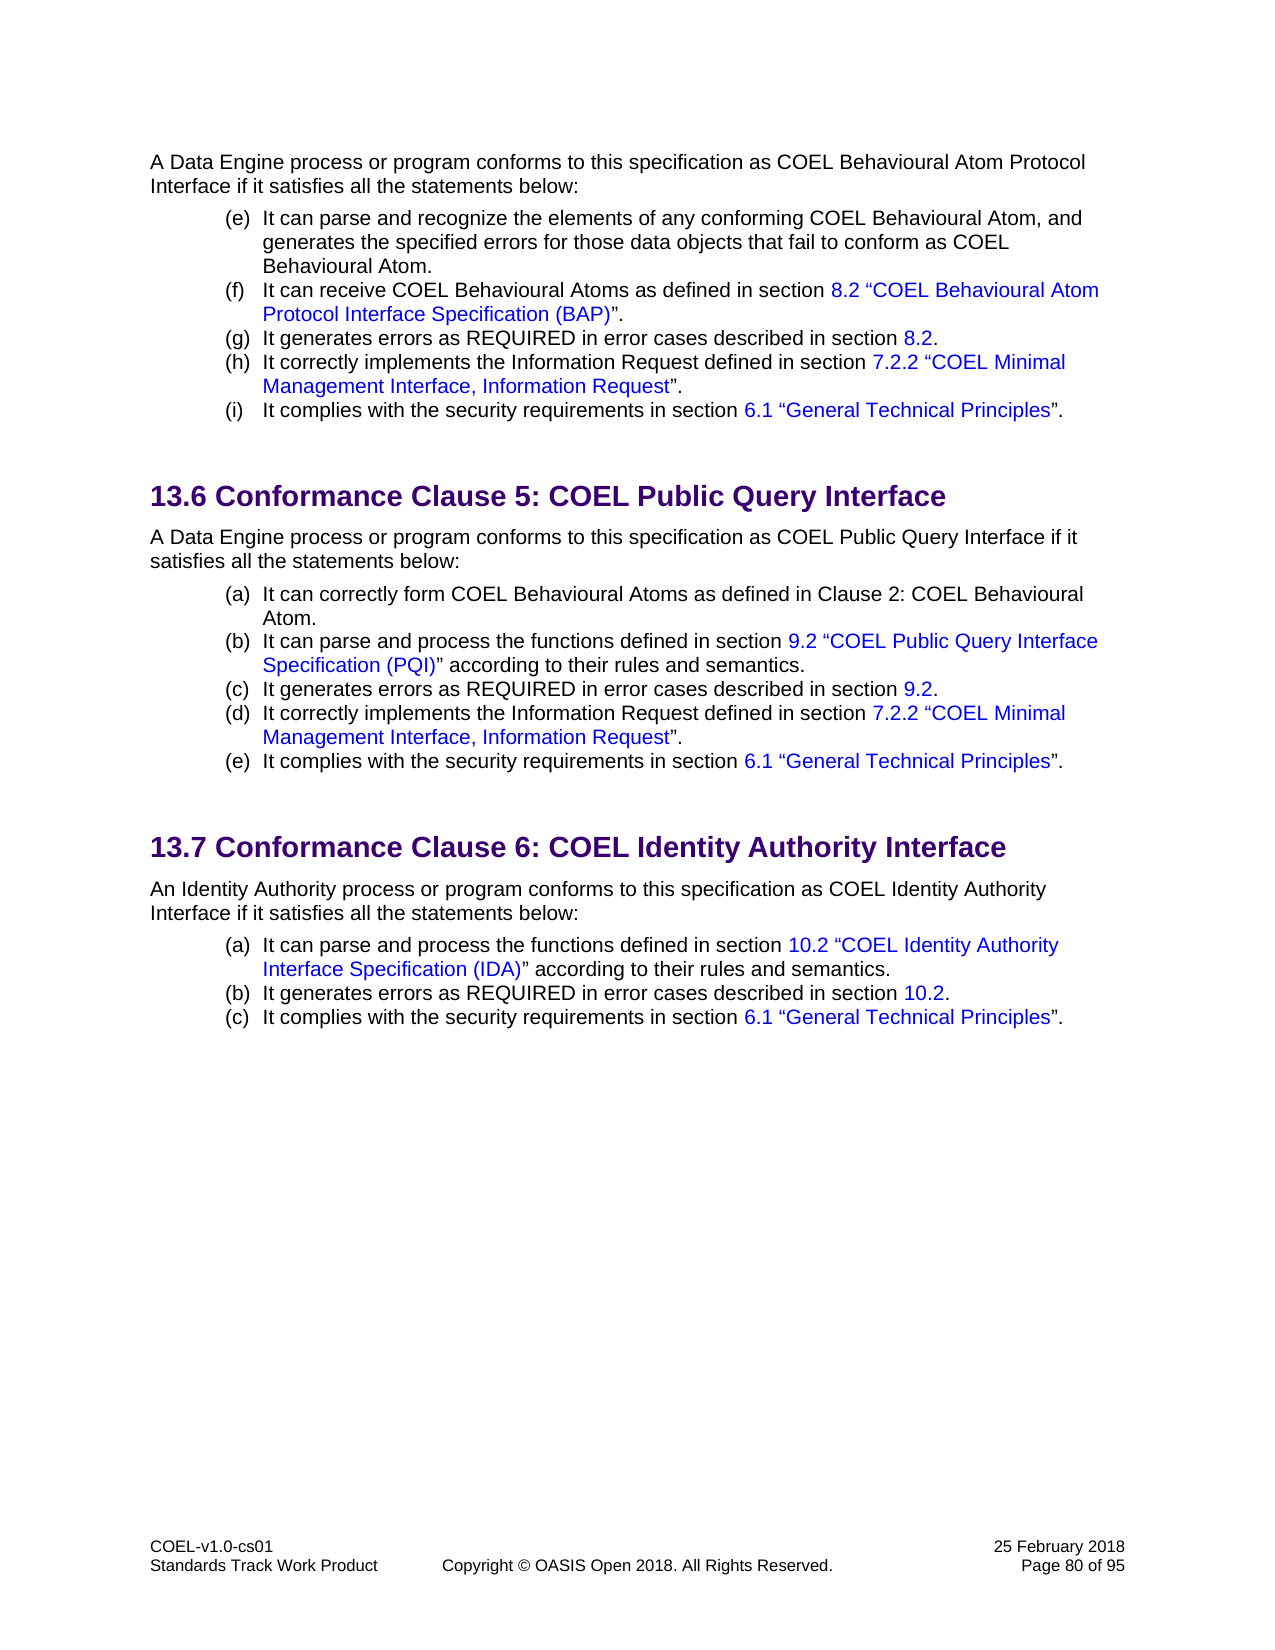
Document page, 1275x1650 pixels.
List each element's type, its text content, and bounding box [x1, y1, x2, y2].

list It complies with the security requirements in section 6.1 “General Technical Principles”. [225, 1004, 1125, 1028]
subtitle Conformance Clause 5: COEL Public Query Interface [150, 479, 1125, 513]
list It can parse and recognize the elements of any conforming COEL Behavioural Atom, and generates the specified errors for those data objects that fail to conform as COEL Behavioural Atom. [225, 206, 1125, 278]
text A Data Engine process or program conforms to this specification as COEL Public Query Interface if it satisfies all the statements below: [150, 525, 1125, 573]
text An Identity Authority process or program conforms to this specification as COEL Identity Authority Interface if it satisfies all the statements below: [150, 876, 1125, 924]
list It generates errors as REQUIRED in error cases described in section 10.2. [225, 981, 1125, 1004]
list It correctly implements the Information Request defined in section 7.2.2 “COEL Minimal Management Interface, Information Request”. [225, 701, 1125, 749]
list It can parse and process the functions defined in section 9.2 “COEL Public Query Interface Specification (PQI)” according to their rules and semantics. [225, 629, 1125, 677]
list It can correctly form COEL Behavioural Atoms as defined in Clause 2: COEL Behavioural Atom. [225, 581, 1125, 629]
subtitle Conformance Clause 6: COEL Identity Authority Interface [150, 830, 1125, 864]
list It can parse and process the functions defined in section 10.2 “COEL Identity Authority Interface Specification (IDA)” according to their rules and semantics. [225, 933, 1125, 981]
list It complies with the security requirements in section 6.1 “General Technical Principles”. [225, 749, 1125, 773]
list It generates errors as REQUIRED in error cases described in section 9.2. [225, 677, 1125, 701]
list It can receive COEL Behavioural Atoms as defined in section 8.2 “COEL Behavioural Atom Protocol Interface Specification (BAP)”. [225, 278, 1125, 326]
list It generates errors as REQUIRED in error cases described in section 8.2. [225, 326, 1125, 350]
list It complies with the security requirements in section 6.1 “General Technical Principles”. [225, 398, 1125, 422]
text A Data Engine process or program conforms to this specification as COEL Behavioural Atom Protocol Interface if it satisfies all the statements below: [150, 150, 1125, 198]
list It correctly implements the Information Request defined in section 7.2.2 “COEL Minimal Management Interface, Information Request”. [225, 350, 1125, 398]
